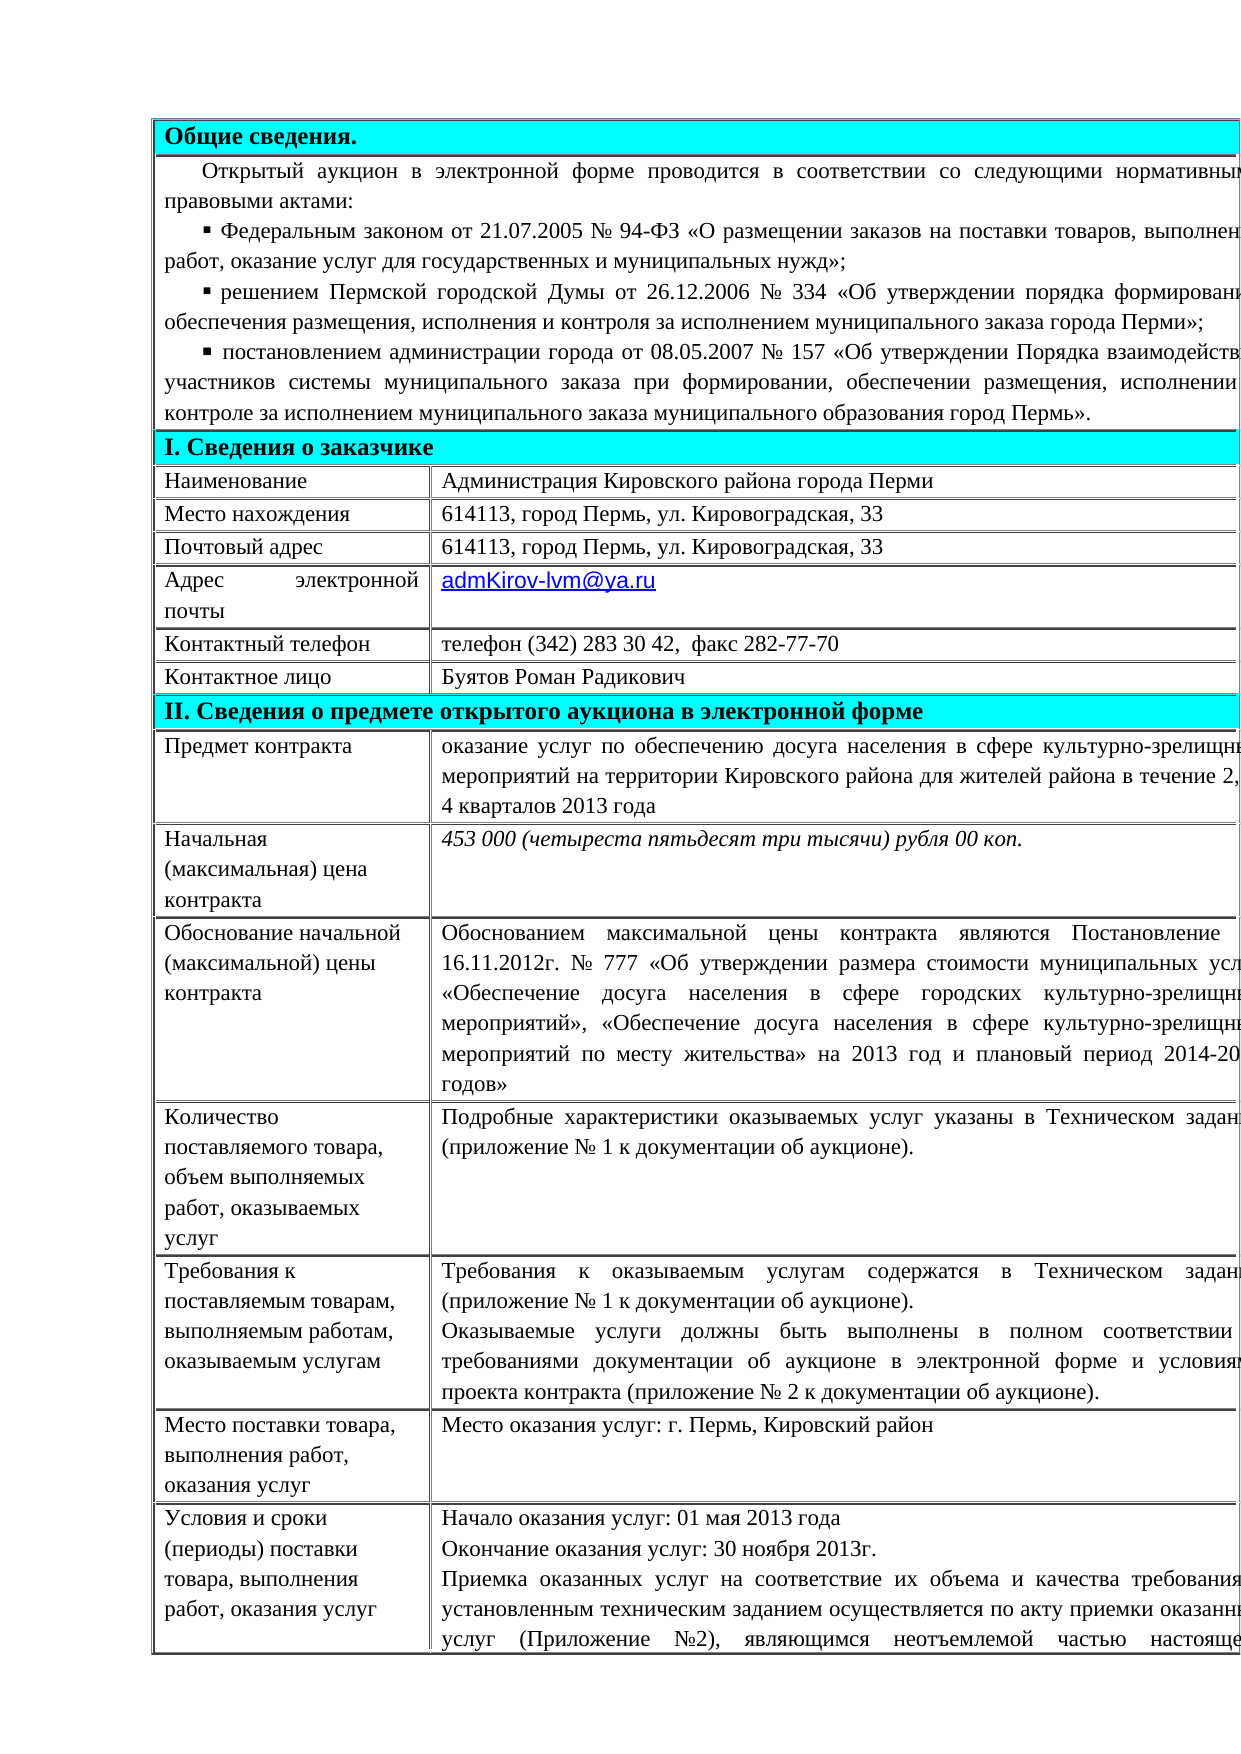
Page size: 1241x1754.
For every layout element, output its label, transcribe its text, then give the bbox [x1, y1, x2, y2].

table_cell Открытый аукцион в электронной форме проводится в соответствии со следующими нормативными правовыми актами: Федеральным законом от 21.07.2005 № 94-ФЗ «О размещении заказов на поставки товаров, выполнение работ, оказание услуг для государственных и муниципальных нужд»; решением Пермской городской Думы от 26.12.2006 № 334 «Об утверждении порядка формирования, обеспечения размещения, исполнения и контроля за исполнением муниципального заказа города Перми»; постановлением администрации города от 08.05.2007 № 157 «Об утверждении Порядка взаимодействия участников системы муниципального заказа при формировании, обеспечении размещения, исполнении и контроле за исполнением муниципального заказа муниципального образования город Пермь». [155, 154, 1239, 428]
table_cell Администрация Кировского района города Перми [432, 464, 1239, 497]
table_cell 453 000 (четыреста пятьдесят три тысячи) рубля 00 коп. [432, 822, 1239, 916]
table_cell Требования к оказываемым услугам содержатся в Техническом задании (приложение № 1 к документации об аукционе). Оказываемые услуги должны быть выполнены в полном соответствии с требованиями документации об аукционе в электронной форме и условиями проекта контракта (приложение № 2 к документации об аукционе). [432, 1254, 1239, 1408]
table_cell 614113, город Пермь, ул. Кировоградская, 33 [432, 530, 1239, 563]
table_cell Обоснование начальной (максимальной) цены контракта [153, 916, 429, 1100]
table_header Общие сведения. [155, 121, 1239, 154]
table_cell Почтовый адрес [155, 530, 429, 563]
table_cell Место поставки товара, выполнения работ, оказания услуг [155, 1408, 429, 1501]
table_cell Предмет контракта [153, 729, 429, 822]
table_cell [430, 1501, 1239, 1652]
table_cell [155, 1501, 430, 1652]
table_cell Обоснованием максимальной цены контракта являются Постановление от 16.11.2012г. № 777 «Об утверждении размера стоимости муниципальных услуг «Обеспечение досуга населения в сфере городских культурно-зрелищных мероприятий», «Обеспечение досуга населения в сфере культурно-зрелищных мероприятий по месту жительства» на 2013 год и плановый период 2014-2015 годов» [432, 916, 1240, 1100]
table_cell Сведения о заказчике [153, 429, 1240, 464]
table_cell Подробные характеристики оказываемых услуг указаны в Техническом задании (приложение № 1 к документации об аукционе). [432, 1100, 1239, 1254]
table_cell Контактное лицо [155, 660, 429, 693]
table_cell Место оказания услуг: г. Пермь, Кировский район [432, 1408, 1239, 1501]
table_cell Адрес электронной почты [153, 563, 430, 627]
table_cell Место нахождения [155, 497, 429, 530]
table_cell Наименование [155, 464, 429, 497]
table_cell оказание услуг по обеспечению досуга населения в сфере культурно-зрелищных мероприятий на территории Кировского района для жителей района в течение 2, 3, 4 кварталов 2013 года [432, 729, 1240, 822]
table_cell Начальная (максимальная) цена контракта [155, 822, 429, 916]
table_cell Буятов Роман Радикович [432, 660, 1239, 693]
table_cell II. Сведения о предмете открытого аукциона в электронной форме [155, 693, 1239, 728]
table_cell телефон (342) 283 30 42, факс 282-77-70 [432, 627, 1239, 660]
table_cell Количество поставляемого товара, объем выполняемых работ, оказываемых услуг [155, 1100, 429, 1254]
table_cell Контактный телефон [155, 627, 429, 660]
table_cell Требования к поставляемым товарам, выполняемым работам, оказываемым услугам [155, 1254, 429, 1408]
table_cell 614113, город Пермь, ул. Кировоградская, 33 [432, 497, 1239, 530]
table_cell admKirov-lvm@ya.ru [430, 563, 1240, 627]
